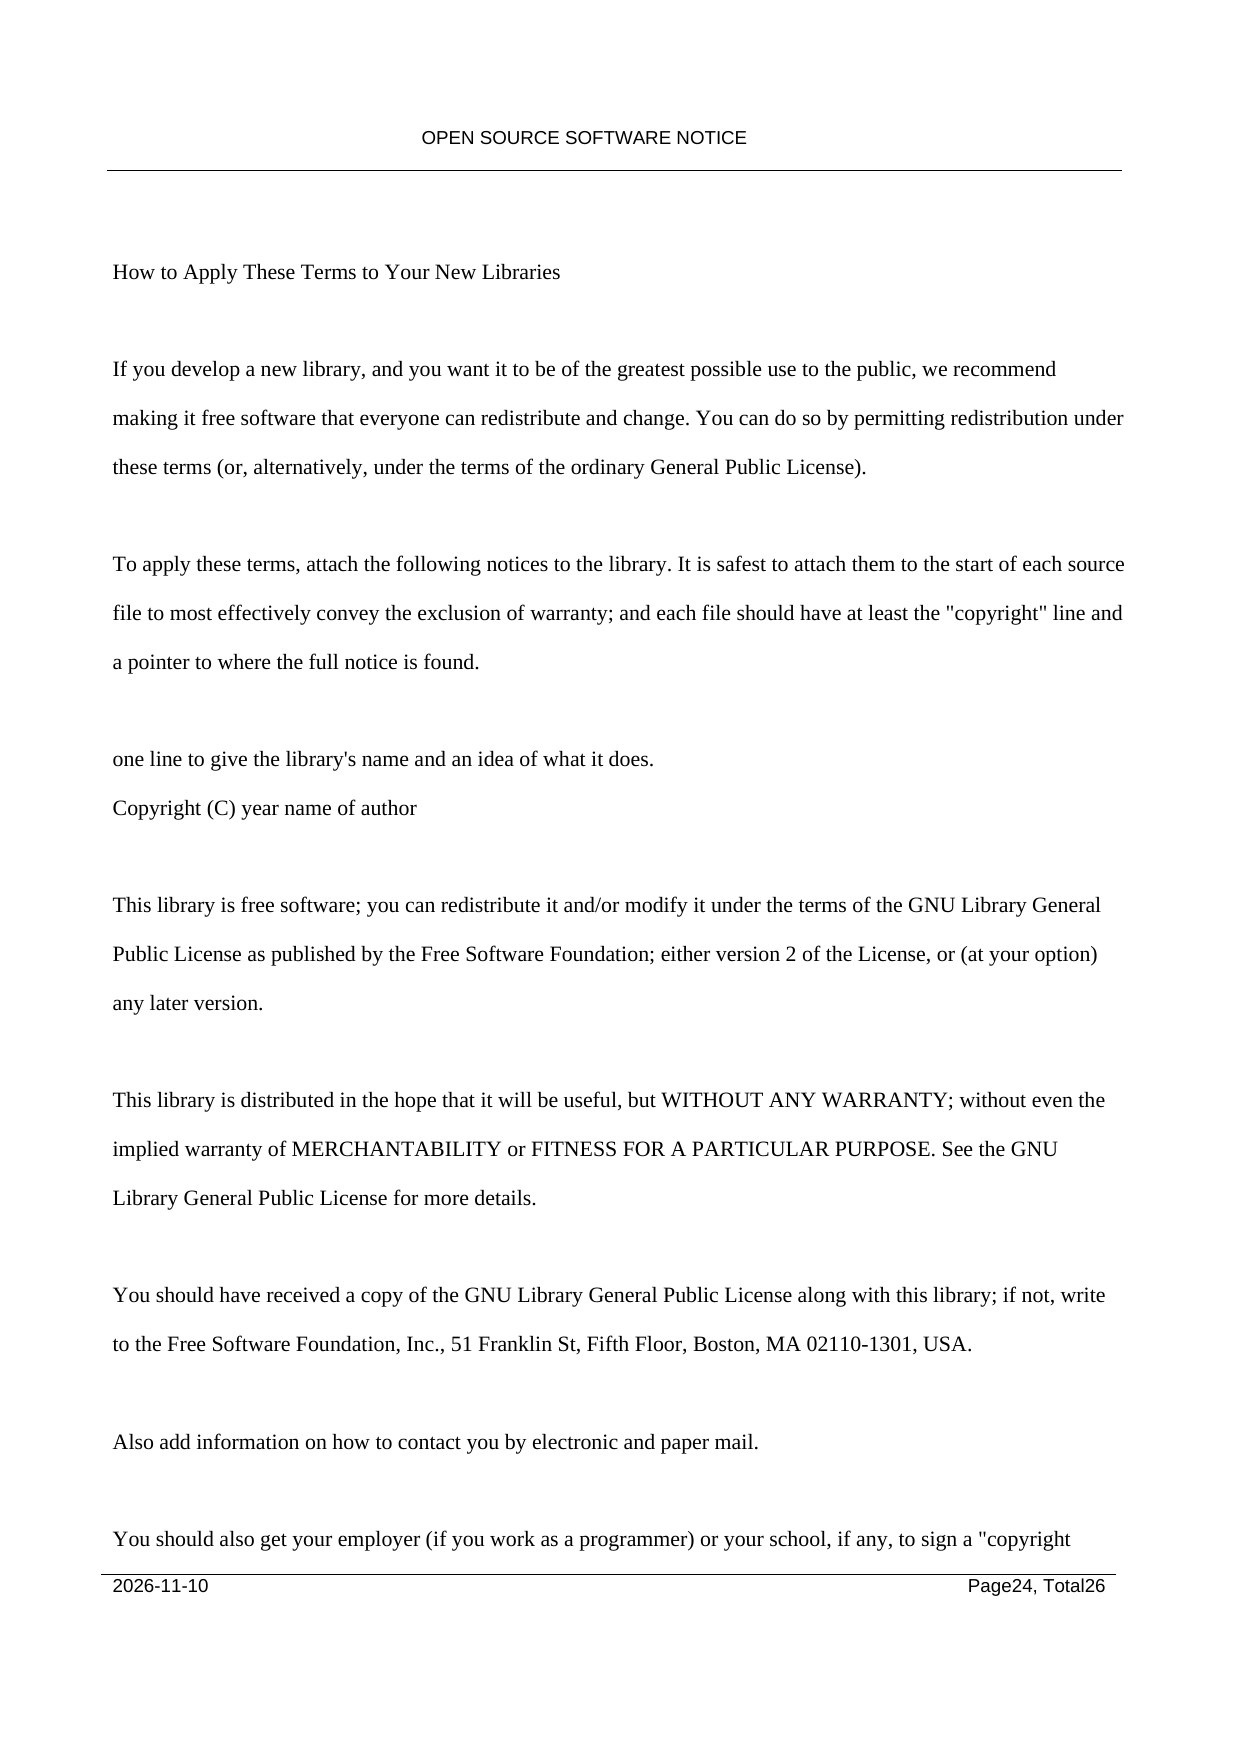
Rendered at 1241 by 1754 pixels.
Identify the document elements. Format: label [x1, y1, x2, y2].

text [112, 206, 1128, 1555]
